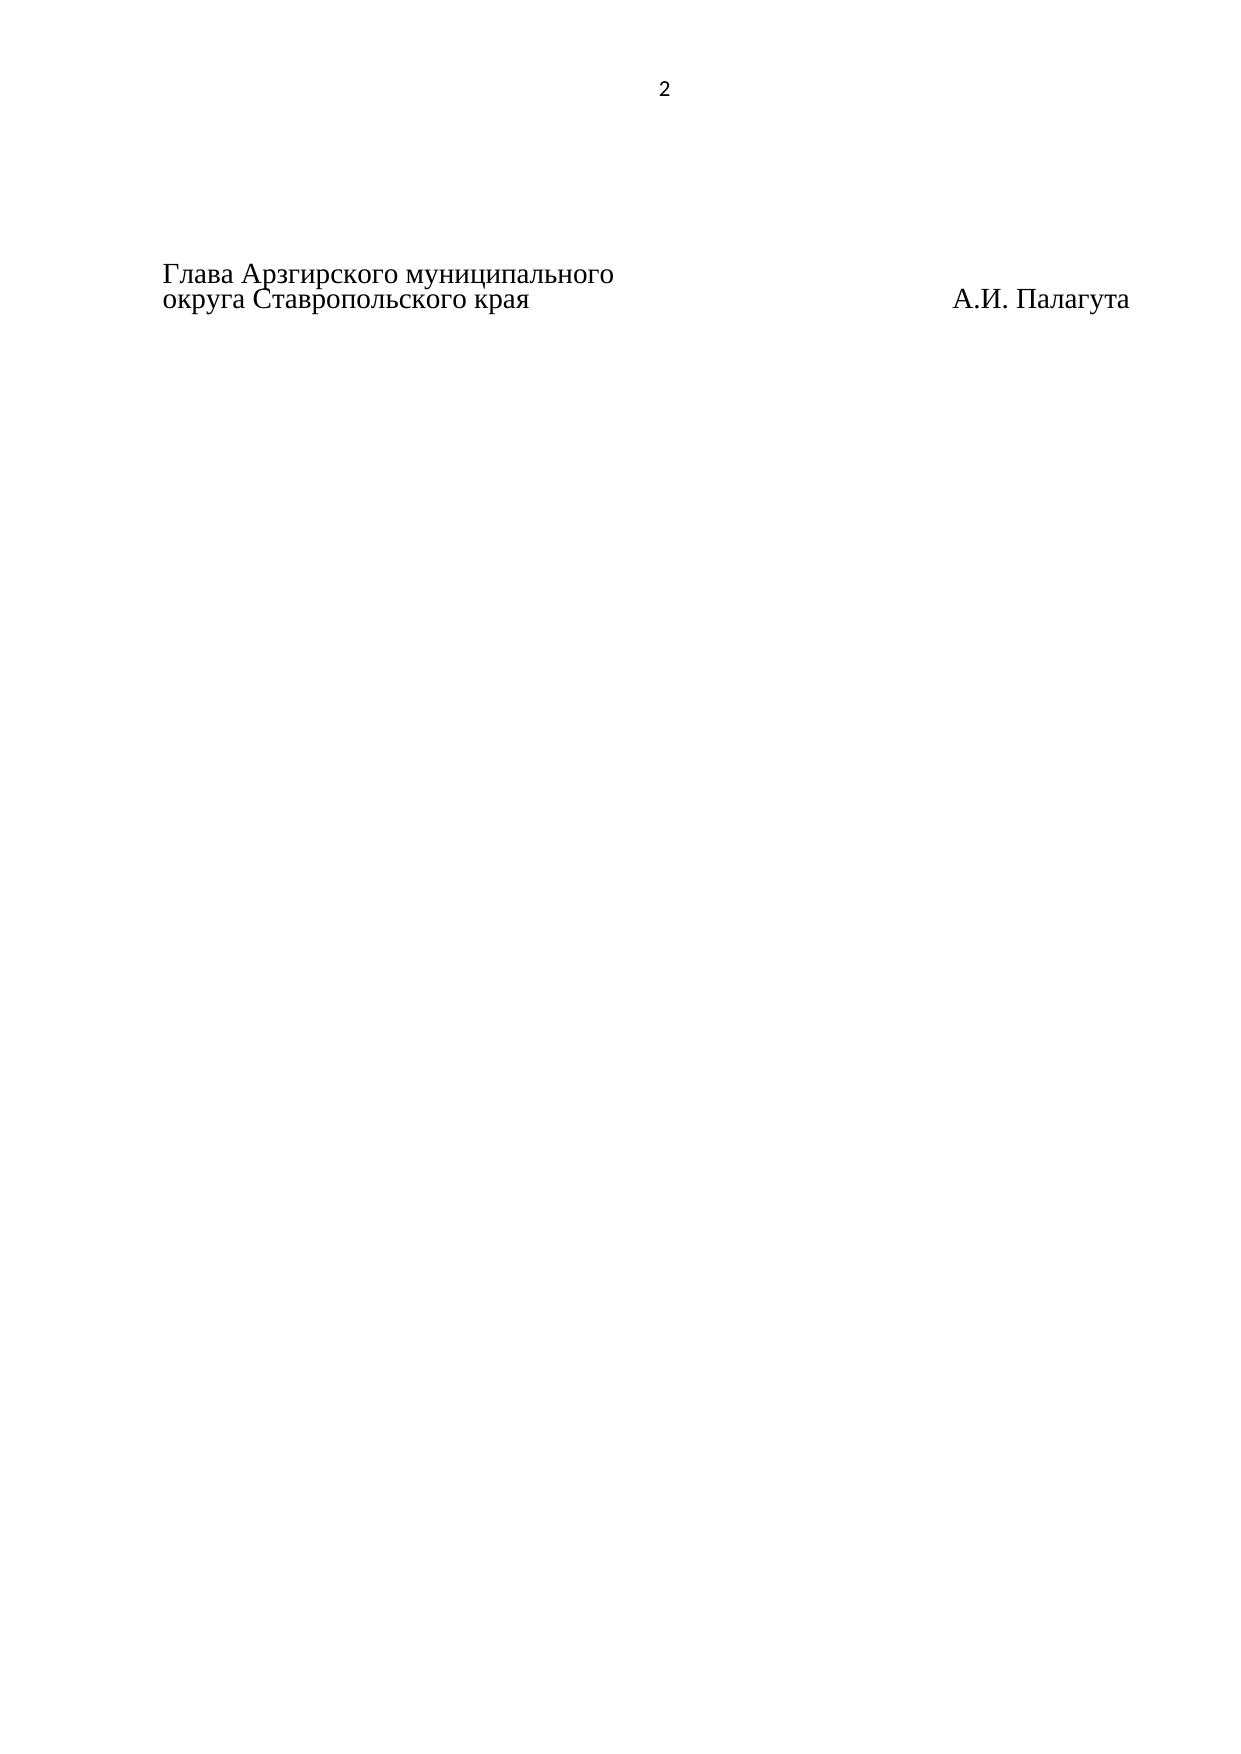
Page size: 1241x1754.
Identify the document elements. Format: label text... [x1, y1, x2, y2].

text округа Ставропольского края А.И. Палагута [162, 288, 1167, 313]
text Глава Арзгирского муниципального [162, 263, 1167, 288]
